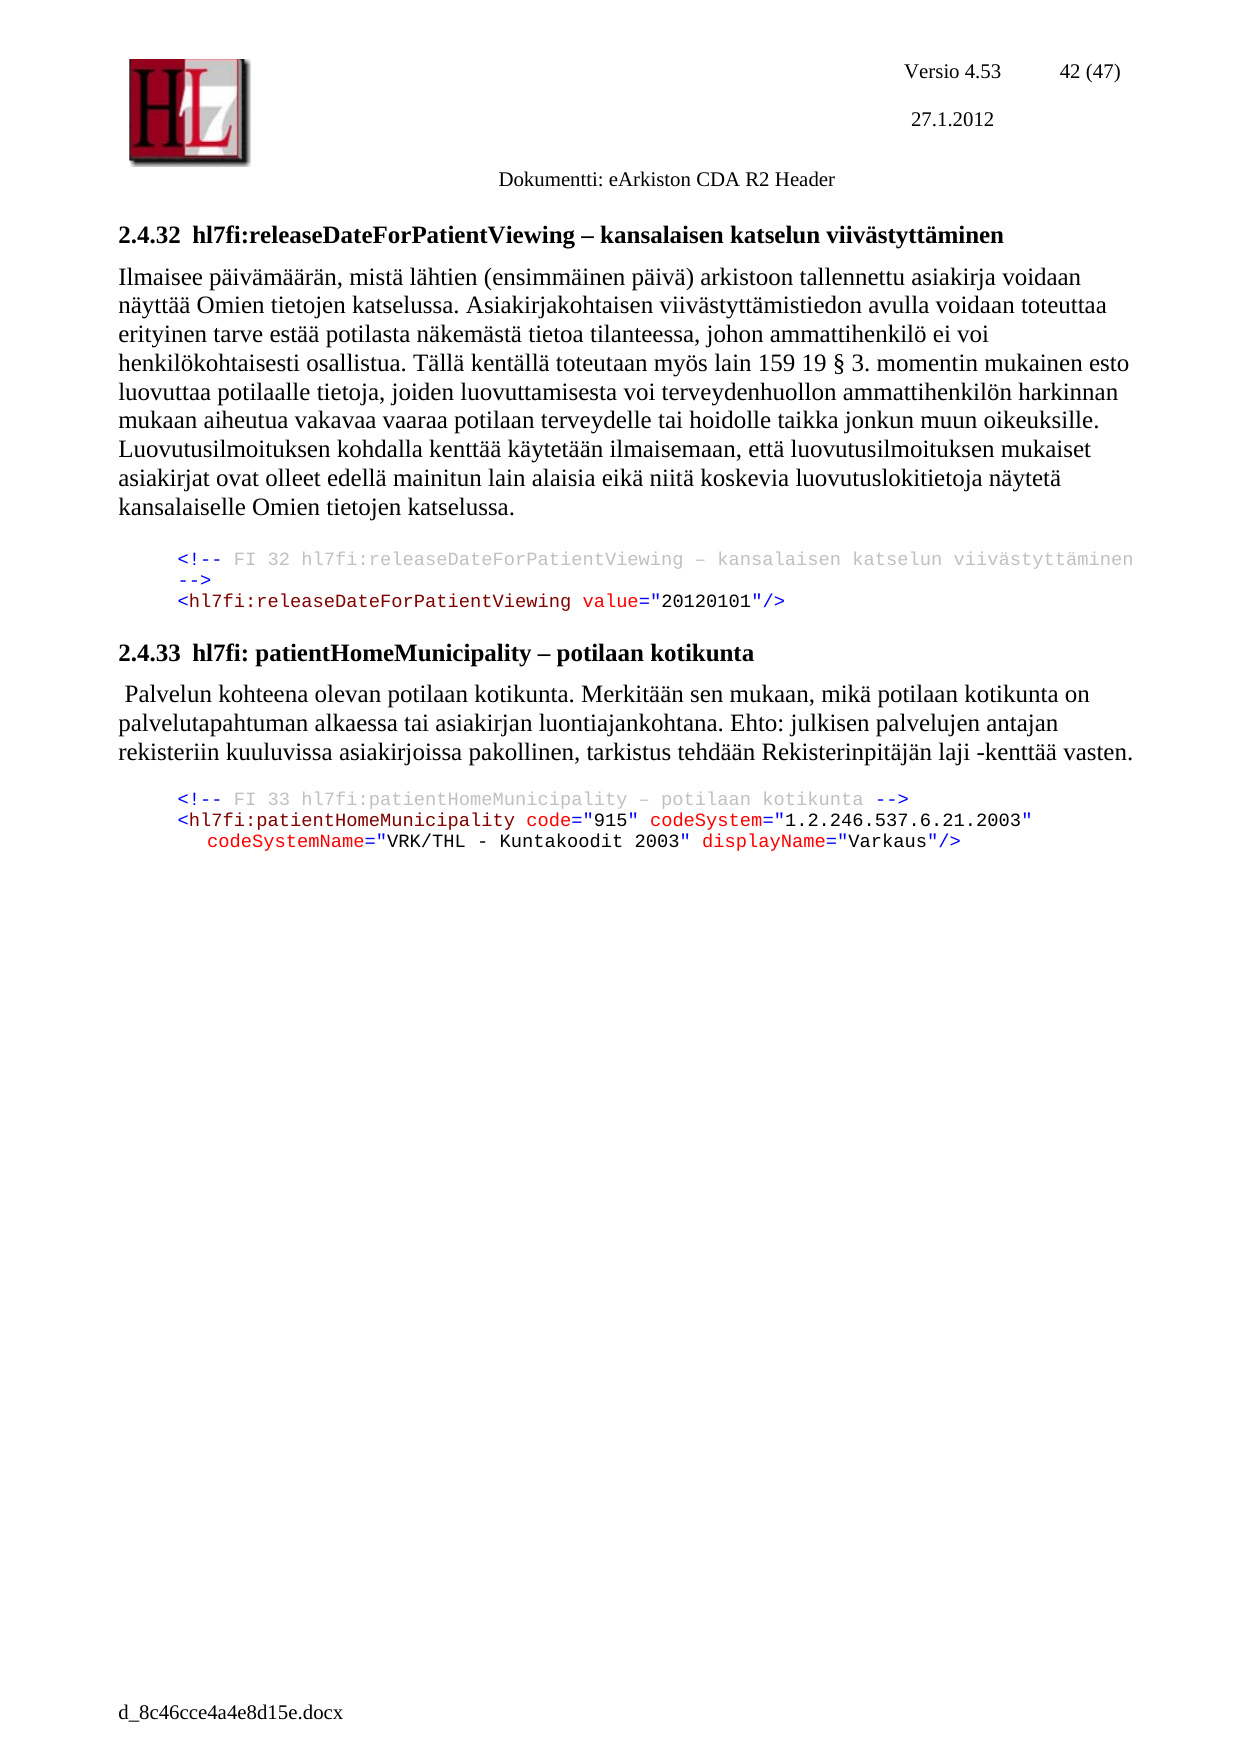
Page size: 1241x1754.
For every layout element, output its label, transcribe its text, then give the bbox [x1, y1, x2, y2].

subtitle hl7fi:releaseDateForPatientViewing – kansalaisen katselun viivästyttäminen [118, 221, 1152, 249]
subtitle hl7fi: patientHomeMunicipality – potilaan kotikunta [118, 638, 1152, 667]
text <hl7fi:patientHomeMunicipality code="915" codeSystem="1.2.246.537.6.21.2003" [118, 811, 1152, 832]
text Ilmaisee päivämäärän, mistä lähtien (ensimmäinen päivä) arkistoon tallennettu asiakirja voidaan näyttää Omien tietojen katselussa. Asiakirjakohtaisen viivästyttämistiedon avulla voidaan toteuttaa erityinen tarve estää potilasta näkemästä tietoa tilanteessa, johon ammattihenkilö ei voi henkilökohtaisesti osallistua. Tällä kentällä toteutaan myös lain 159 19 § 3. momentin mukainen esto luovuttaa potilaalle tietoja, joiden luovuttamisesta voi terveydenhuollon ammattihenkilön harkinnan mukaan aiheutua vakavaa vaaraa potilaan terveydelle tai hoidolle taikka jonkun muun oikeuksille. Luovutusilmoituksen kohdalla kenttää käytetään ilmaisemaan, että luovutusilmoituksen mukaiset asiakirjat ovat olleet edellä mainitun lain alaisia eikä niitä koskevia luovutuslokitietoja näytetä kansalaiselle Omien tietojen katselussa. [118, 262, 1152, 521]
text Palvelun kohteena olevan potilaan kotikunta. Merkitään sen mukaan, mikä potilaan kotikunta on palvelutapahtuman alkaessa tai asiakirjan luontiajankohtana. Ehto: julkisen palvelujen antajan rekisteriin kuuluvissa asiakirjoissa pakollinen, tarkistus tehdään Rekisterinpitäjän laji -kenttää vasten. [118, 679, 1152, 766]
text <!-- FI 32 hl7fi:releaseDateForPatientViewing – kansalaisen katselun viivästyttäminen [118, 549, 1152, 571]
text <hl7fi:releaseDateForPatientViewing value="20120101"/> [118, 592, 1152, 613]
text <!-- FI 33 hl7fi:patientHomeMunicipality – potilaan kotikunta --> [118, 789, 1152, 811]
picture [129, 59, 252, 167]
text --> [148, 571, 1152, 592]
text codeSystemName="VRK/THL - Kuntakoodit 2003" displayName="Varkaus"/> [177, 832, 1152, 853]
